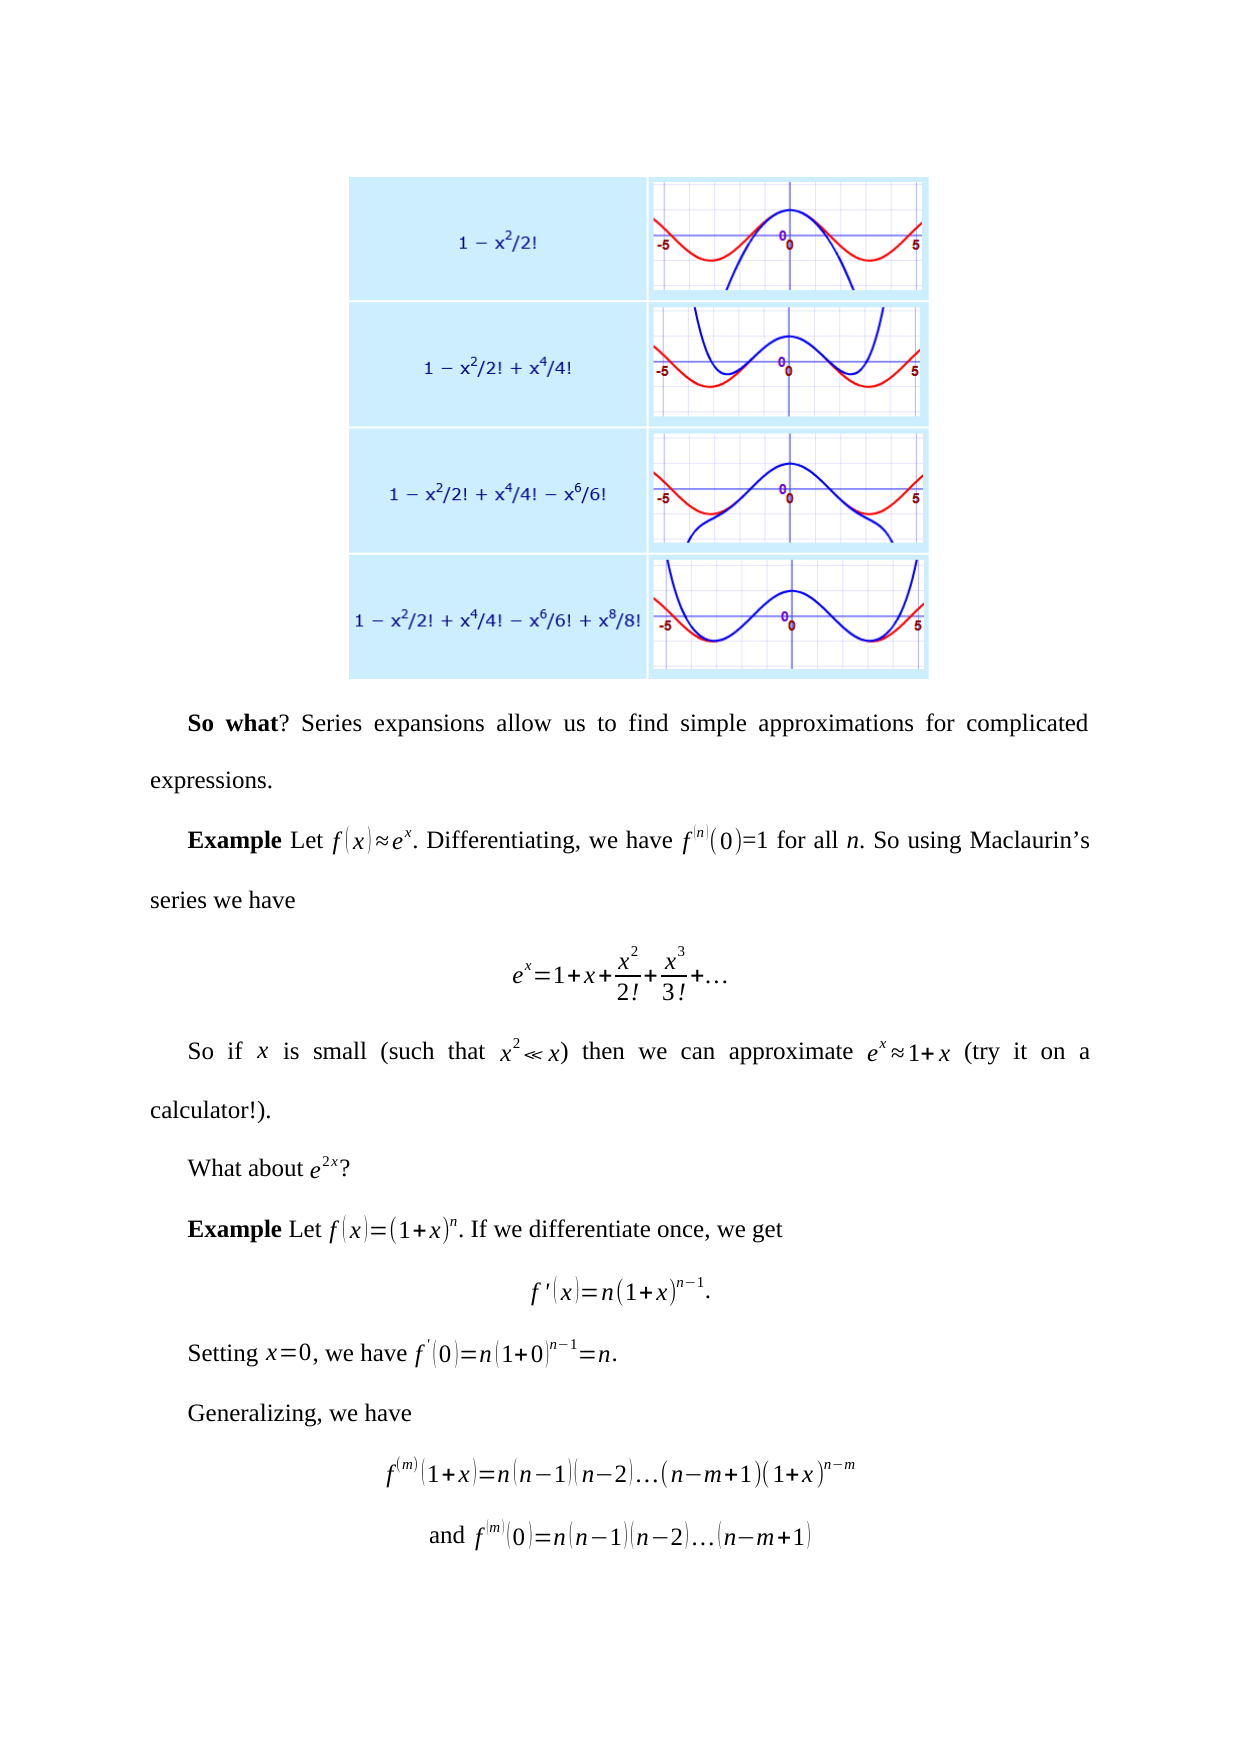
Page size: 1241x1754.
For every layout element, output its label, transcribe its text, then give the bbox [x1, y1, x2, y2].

text and [150, 1518, 1090, 1551]
text Generalizing, we have [150, 1398, 1090, 1427]
text So what? Series expansions allow us to find simple approximations for complicated expressions. [150, 708, 1090, 794]
text What about ? [150, 1152, 1090, 1183]
text So if is small (such that ) then we can approximate (try it on a calculator!). [150, 1035, 1090, 1123]
text Example Let . Differentiating, we have =1 for all n. So using Maclaurin’s series we have [150, 823, 1090, 914]
text . [150, 1274, 1090, 1307]
text Example Let . If we differentiate once, we get [150, 1212, 1090, 1245]
text Setting , we have . [150, 1335, 1090, 1369]
